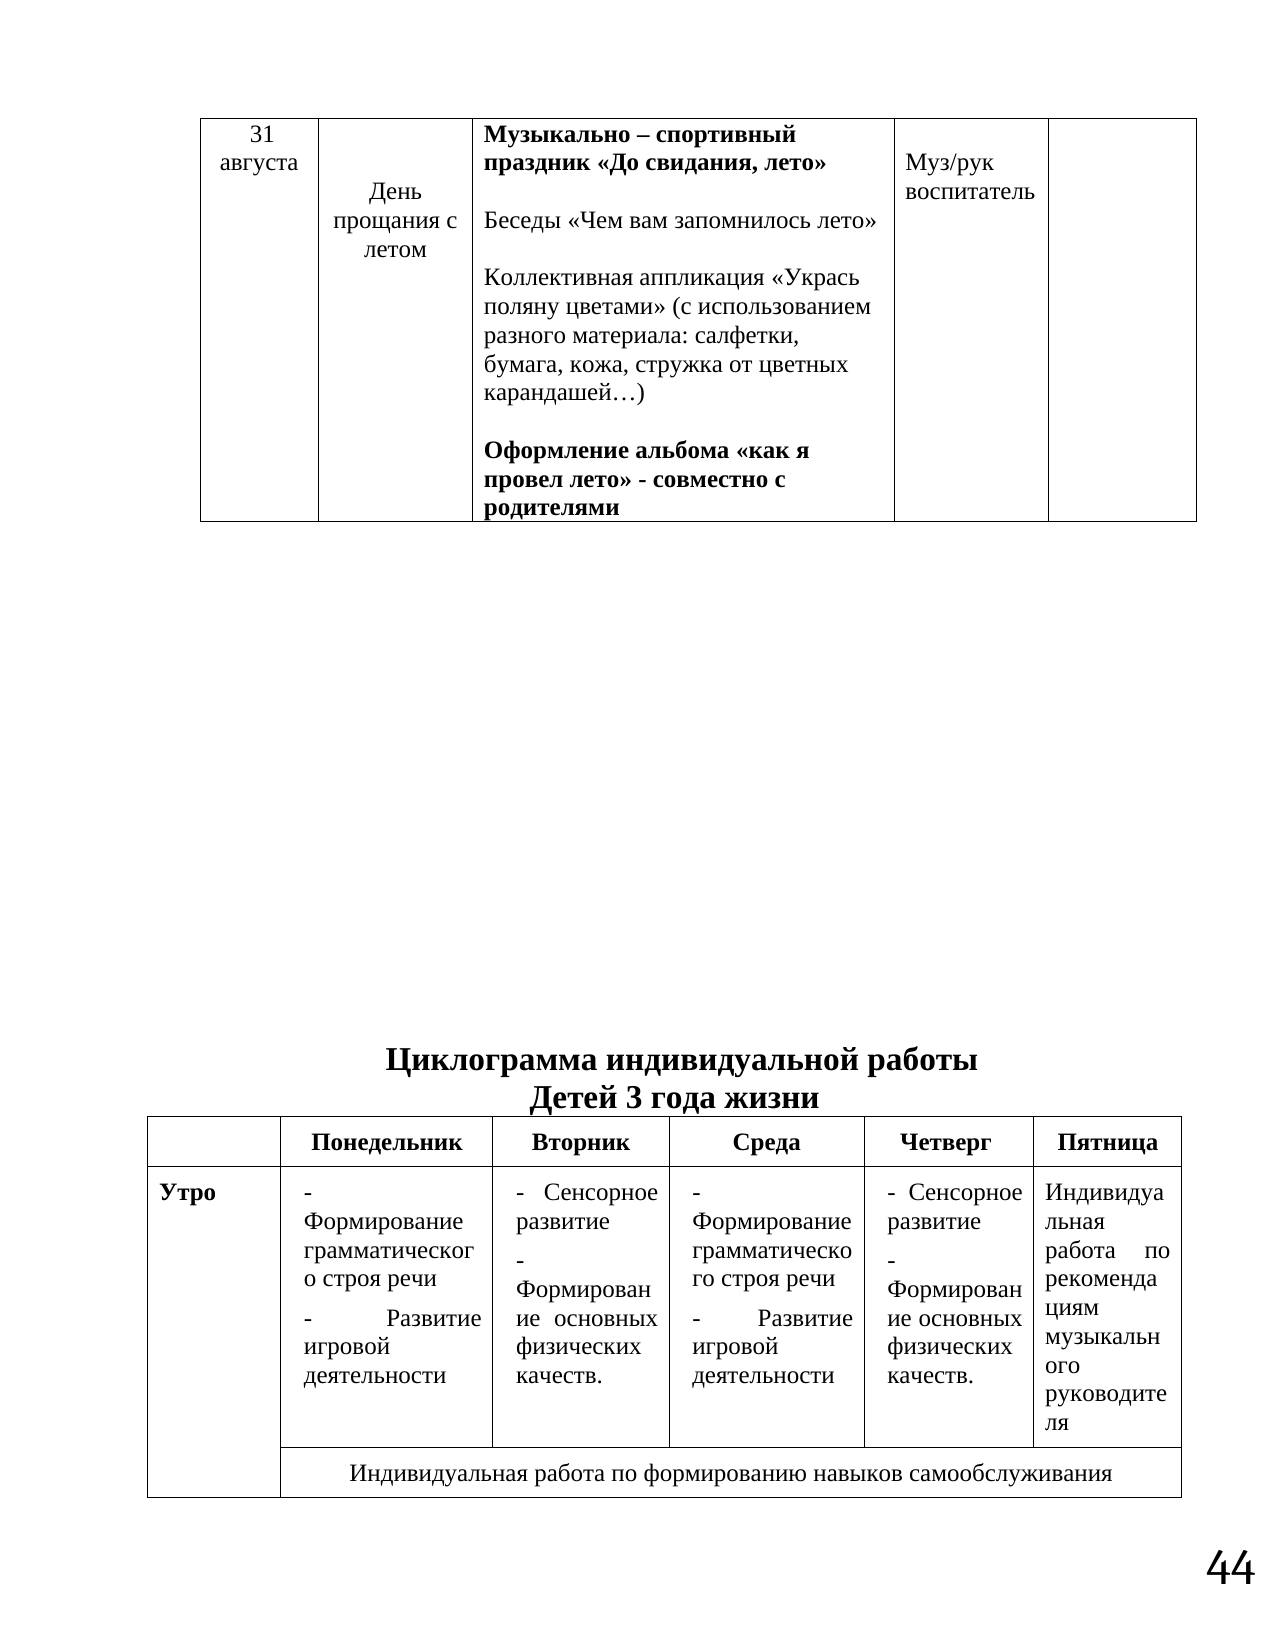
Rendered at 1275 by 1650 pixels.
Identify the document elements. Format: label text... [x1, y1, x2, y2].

text Детей 3 года жизни [177, 1077, 1186, 1116]
table_cell День прощания с летом [319, 119, 472, 521]
table_cell Муз/рук воспитатель [895, 119, 1048, 521]
table_cell - Формирование грамматического строя речи - Развитие игровой деятельности [670, 1167, 864, 1446]
table_cell - Сенсорное развитие - Формирование основных физических качеств. [865, 1167, 1033, 1446]
table_header Вторник [493, 1117, 669, 1166]
table_header [148, 1117, 280, 1166]
table_cell 31 августа [201, 119, 318, 521]
text Циклограмма индивидуальной работы [177, 1039, 1186, 1077]
table_cell Утро [148, 1167, 280, 1497]
table_cell [1049, 119, 1196, 521]
table_header Четверг [865, 1117, 1033, 1166]
table_cell - Сенсорное развитие - Формирование основных физических качеств. [493, 1167, 669, 1446]
table_cell - Формирование грамматического строя речи - Развитие игровой деятельности [281, 1167, 492, 1446]
table_cell Индивидуальная работа по рекомендациям музыкального руководите ля [1034, 1167, 1181, 1446]
table_header Понедельник [281, 1117, 492, 1166]
table_cell Музыкально – спортивный праздник «До свидания, лето» Беседы «Чем вам запомнилось лето» Коллективная аппликация «Укрась поляну цветами» (с использованием разного материала: салфетки, бумага, кожа, стружка от цветных карандашей…) Оформление альбома «как я провел лето» - совместно с родителями [473, 119, 894, 521]
table_header Среда [670, 1117, 864, 1166]
table_header Пятница [1034, 1117, 1181, 1166]
table_cell Индивидуальная работа по формированию навыков самообслуживания [281, 1448, 1181, 1497]
